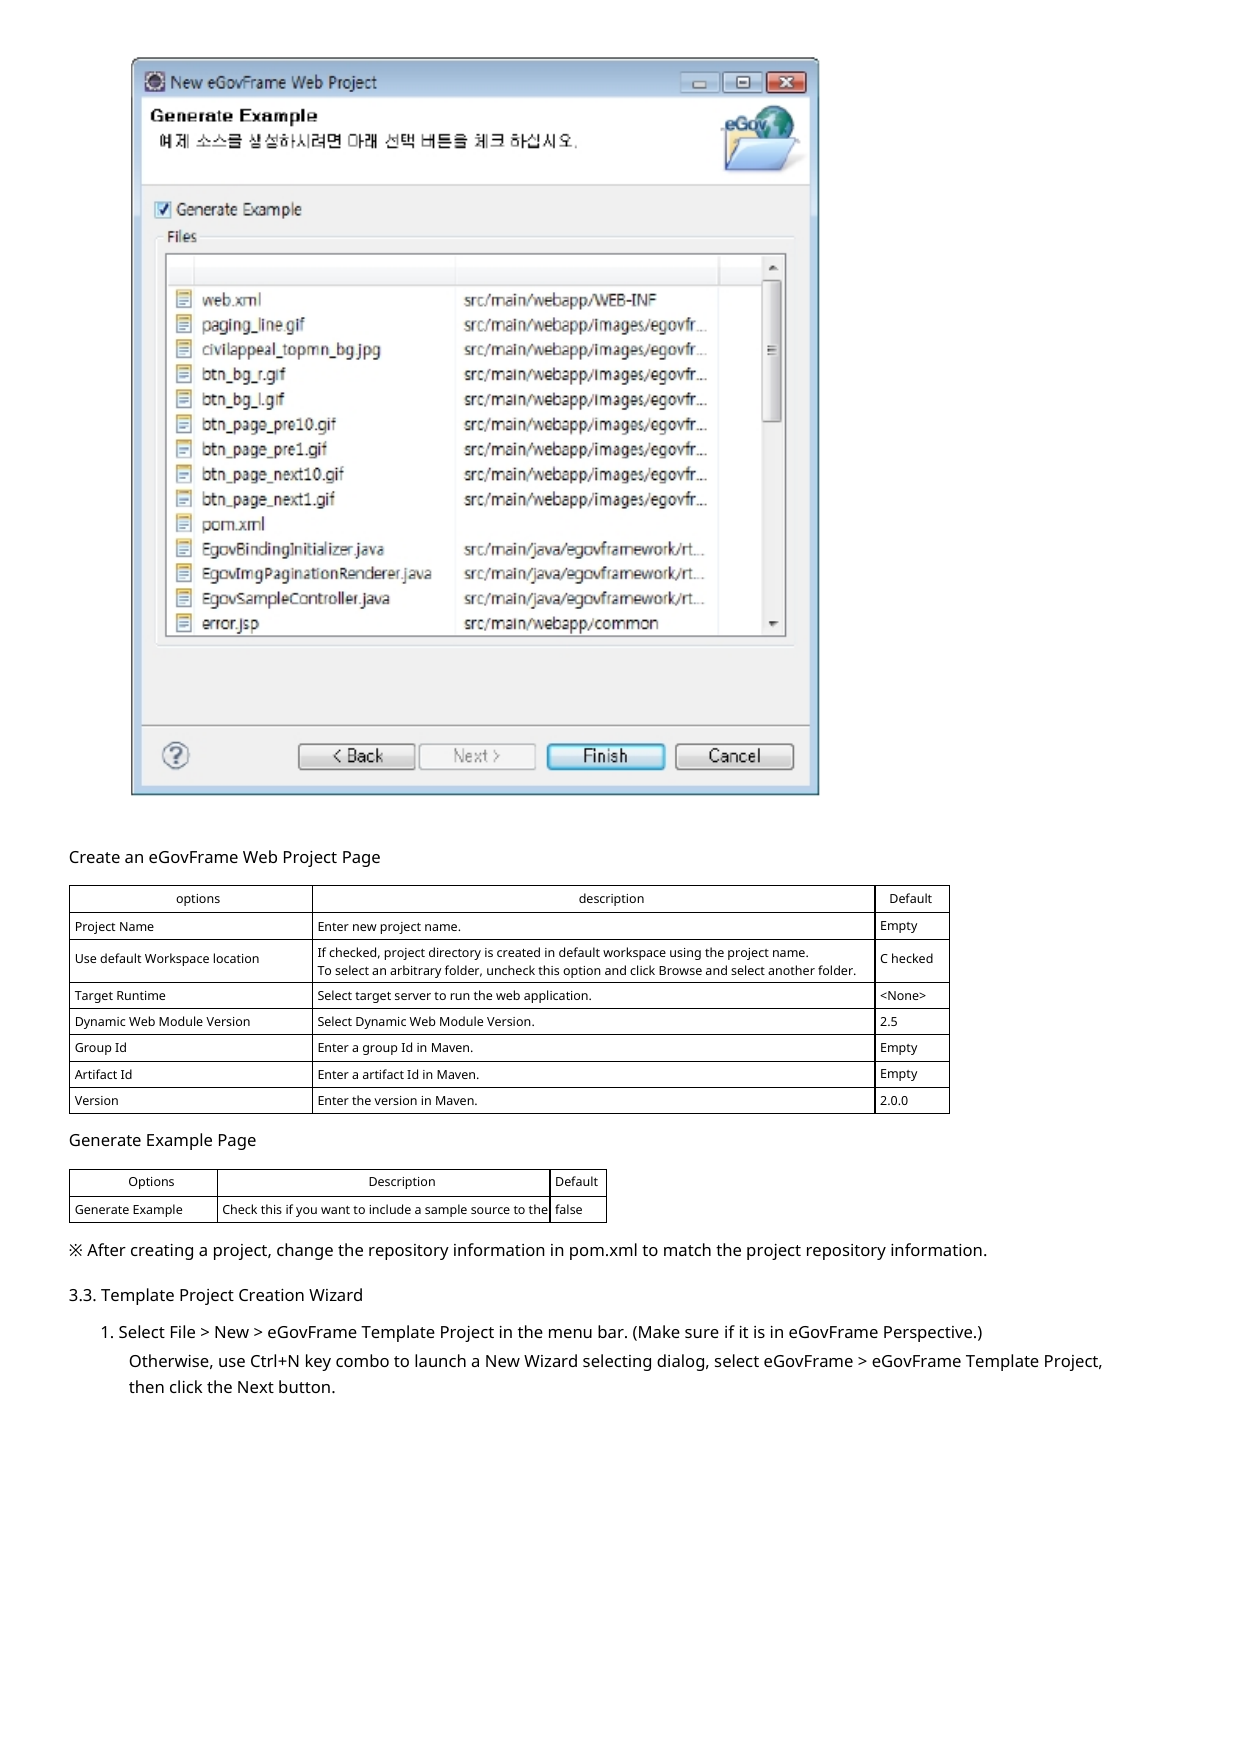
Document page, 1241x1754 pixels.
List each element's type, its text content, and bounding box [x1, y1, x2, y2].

text Otherwise, use Ctrl+N key combo to launch a New Wizard selecting dialog, select eGovFrame > eGovFrame Template Project, [129, 1346, 1240, 1372]
text ※ After creating a project, change the repository information in pom.xml to match the project repository information. [69, 1239, 1240, 1260]
picture [131, 56, 821, 797]
text Generate Example Page [69, 1130, 1240, 1151]
text then click the Next button. [129, 1372, 1240, 1398]
text 1. Select File > New > eGovFrame Template Project in the menu bar. (Make sure if it is in eGovFrame Perspective.) [100, 1306, 1240, 1346]
text Create an eGovFrame Web Project Page [69, 847, 1240, 867]
text 3.3. Template Project Creation Wizard [69, 1285, 1240, 1306]
